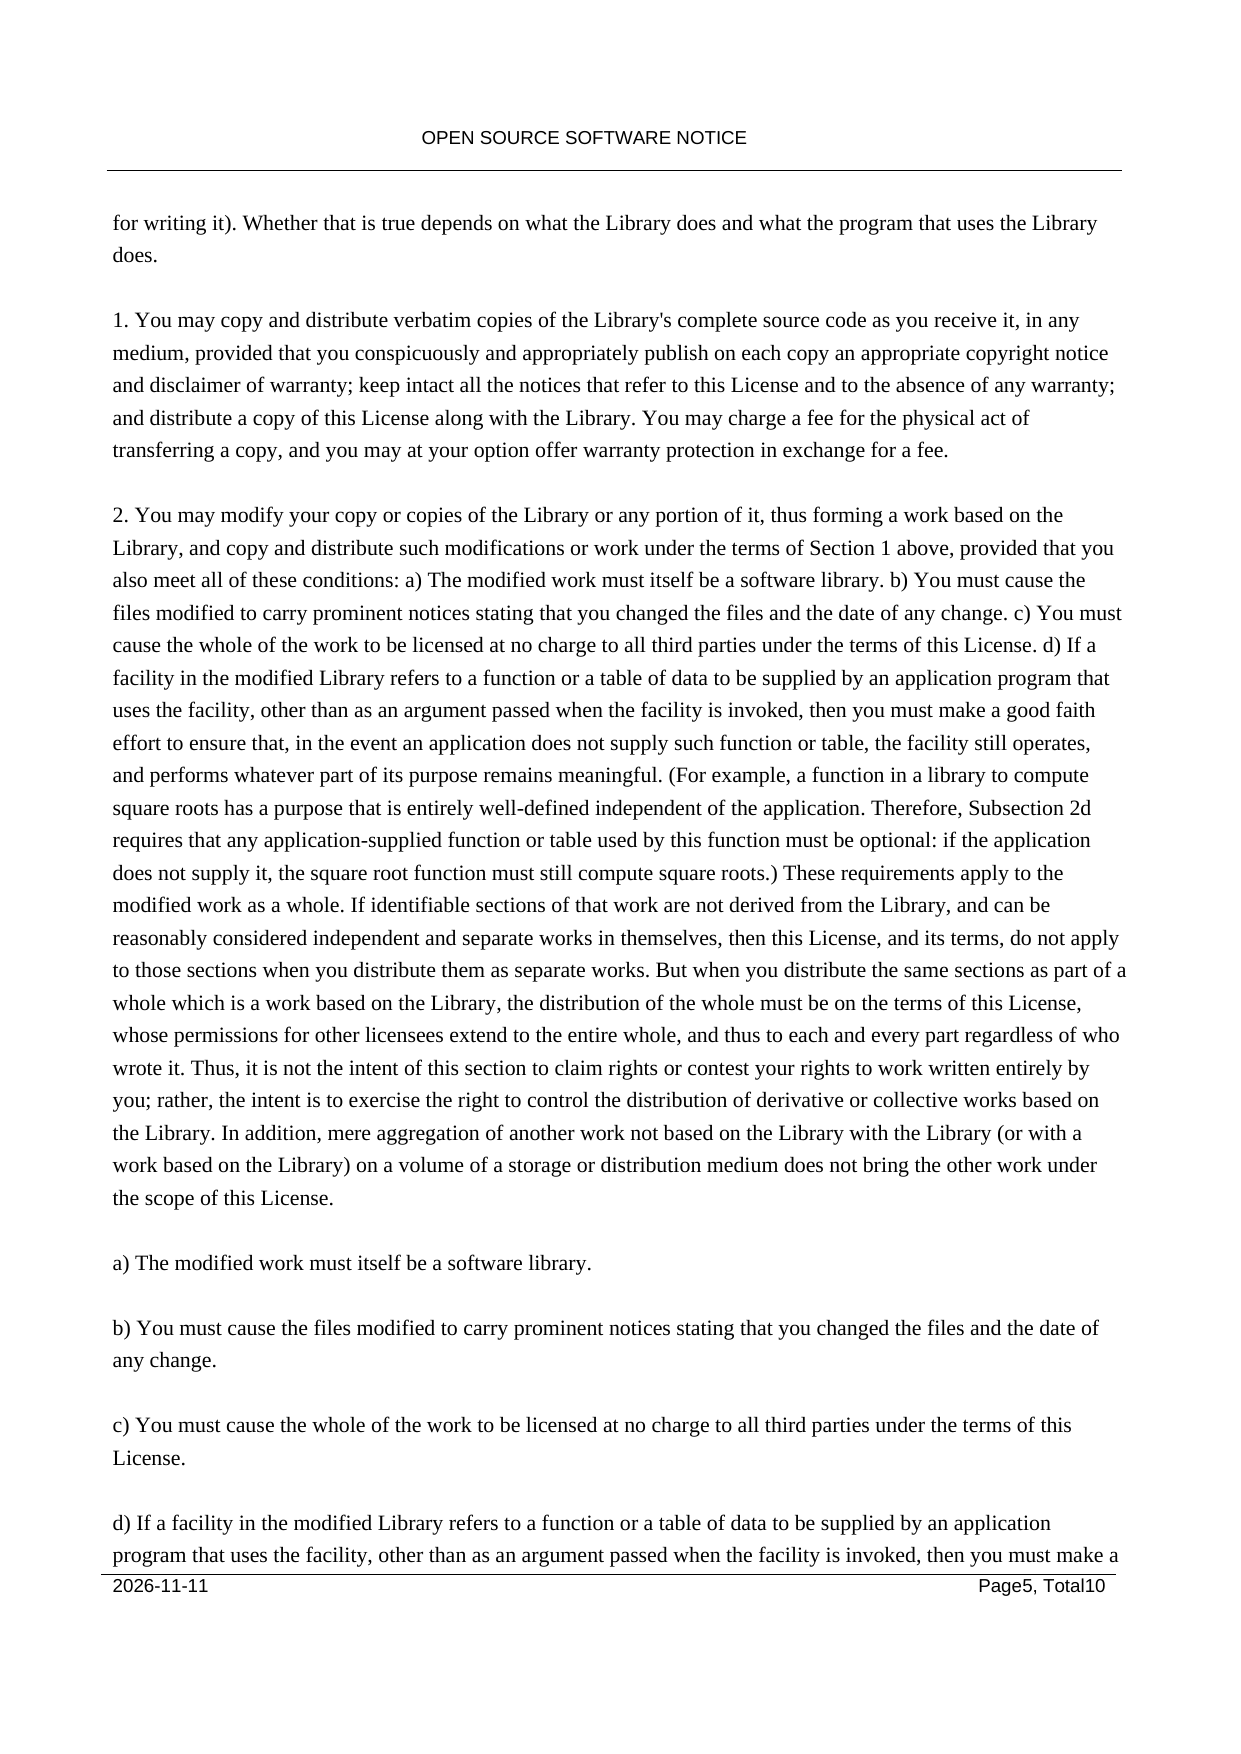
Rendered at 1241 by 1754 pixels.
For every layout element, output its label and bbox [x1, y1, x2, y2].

text [112, 206, 1128, 1571]
